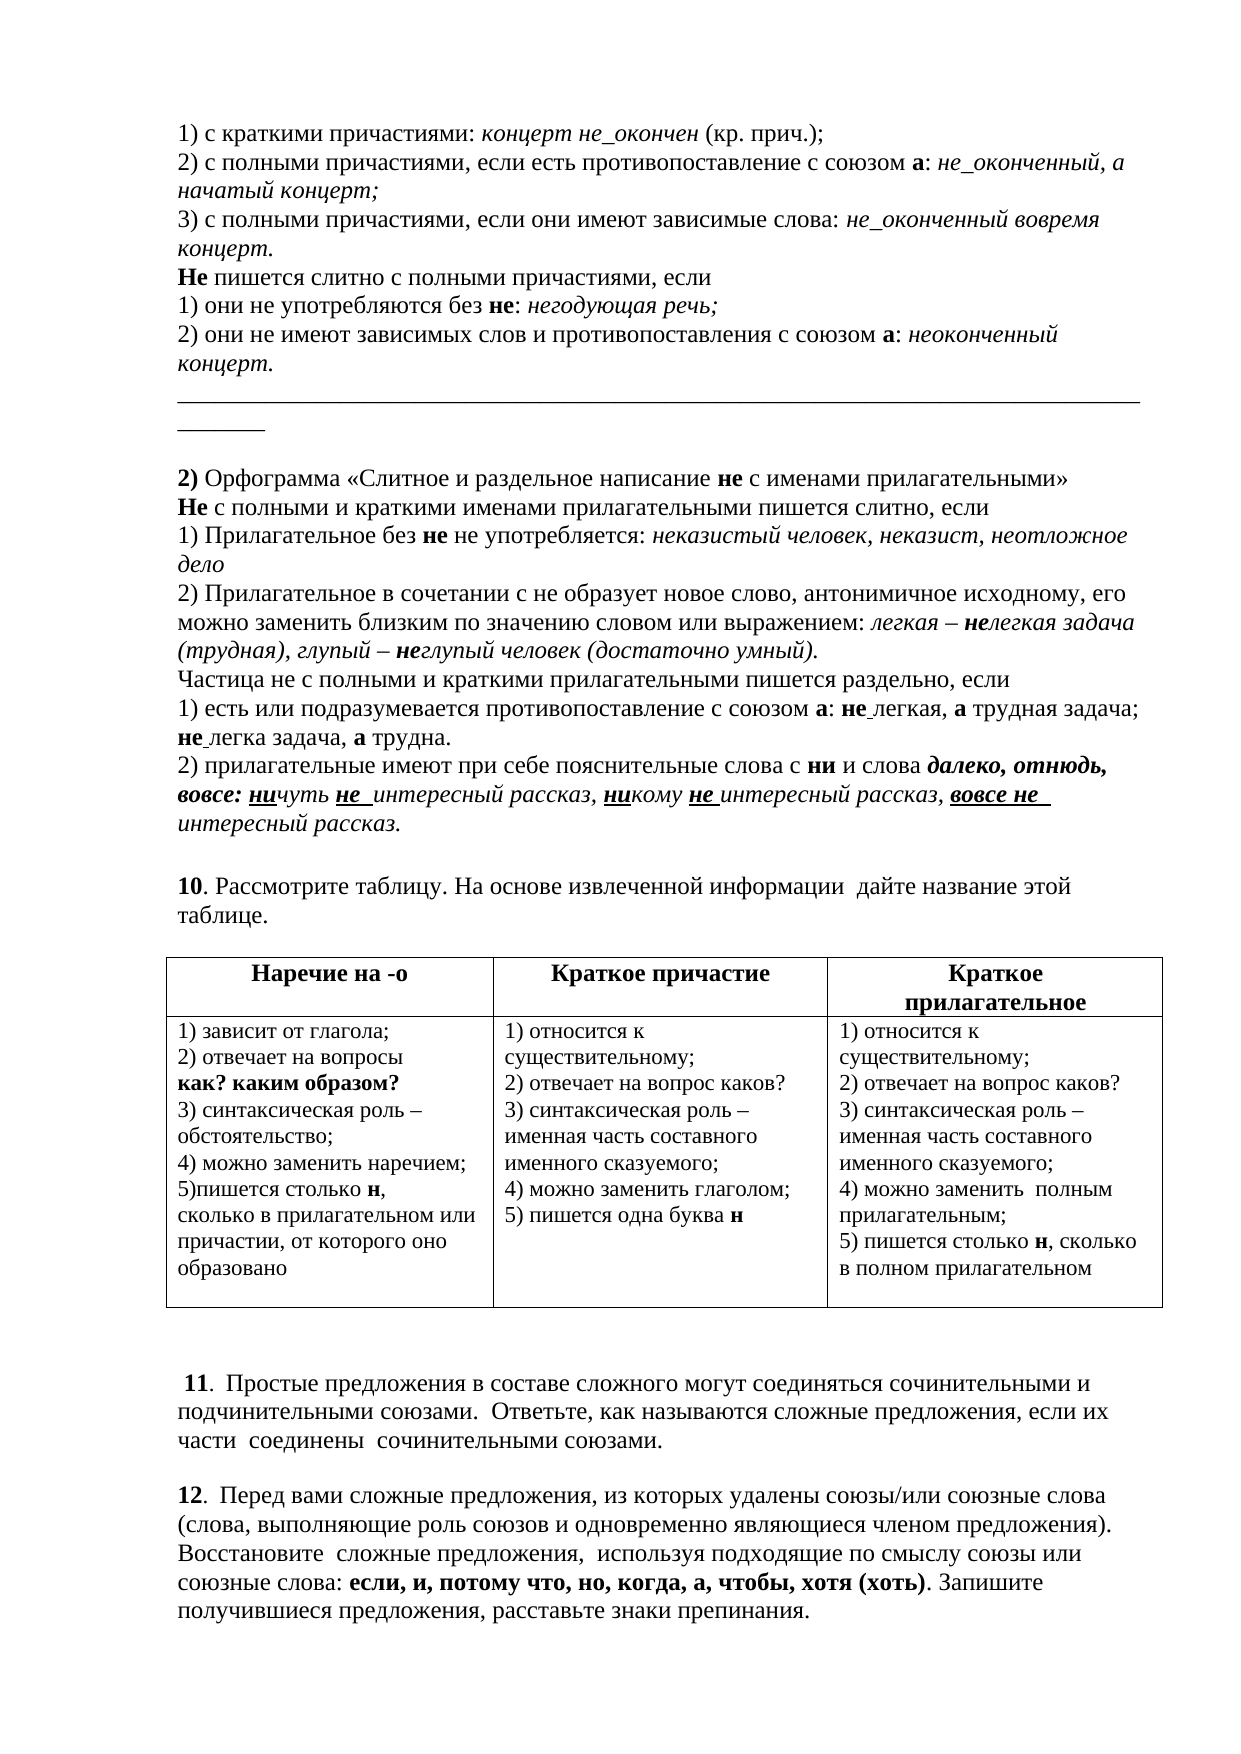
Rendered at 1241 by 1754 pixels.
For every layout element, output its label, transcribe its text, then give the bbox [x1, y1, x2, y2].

table_cell 1) относится к существительному; 2) отвечает на вопрос каков? 3) синтаксическая роль – именная часть составного именного сказуемого; 4) можно заменить глаголом; 5) пишется одна буква н [494, 1017, 827, 1307]
text 2) прилагательные имеют при себе пояснительные слова с ни и слова далеко, отнюдь, вовсе: ничуть не интересный рассказ, никому не интересный рассказ, вовсе не интересный рассказ. [177, 751, 1152, 837]
text 1) Прилагательное без не не употребляется: неказистый человек, неказист, неотложное дело [177, 521, 1152, 578]
text 3) с полными причастиями, если они имеют зависимые слова: не_оконченный вовремя концерт. [177, 204, 1152, 262]
table_header Краткое причастие [494, 958, 827, 1016]
table_cell 1) относится к существительному; 2) отвечает на вопрос каков? 3) синтаксическая роль – именная часть составного именного сказуемого; 4) можно заменить полным прилагательным; 5) пишется столько н, сколько в полном прилагательном [828, 1017, 1162, 1307]
text Не пишется слитно с полными причастиями, если [177, 262, 1152, 291]
table_cell 1) зависит от глагола; 2) отвечает на вопросы как? каким образом? 3) синтаксическая роль – обстоятельство; 4) можно заменить наречием; 5)пишется столько н, сколько в прилагательном или причастии, от которого оно образовано [167, 1017, 493, 1307]
text 2) они не имеют зависимых слов и противопоставления с союзом а: неоконченный концерт. [177, 319, 1152, 377]
text 2) Прилагательное в сочетании с не образует новое слово, антонимичное исходному, его можно заменить близким по значению словом или выражением: легкая – нелегкая задача (трудная), глупый – неглупый человек (достаточно умный). [177, 578, 1152, 664]
text 2) с полными причастиями, если есть противопоставление с союзом а: не_оконченный, а начатый концерт; [177, 147, 1152, 204]
text 1) они не употребляются без не: негодующая речь; [177, 291, 1152, 319]
text 12. Перед вами сложные предложения, из которых удалены союзы/или союзные слова (слова, выполняющие роль союзов и одновременно являющиеся членом предложения). Восстановите сложные предложения, используя подходящие по смыслу союзы или союзные слова: если, и, потому что, но, когда, а, чтобы, хотя (хоть). Запишите получившиеся предложения, расставьте знаки препинания. [177, 1480, 1152, 1624]
table_header Наречие на -о [167, 958, 493, 1016]
text 10. Рассмотрите таблицу. На основе извлеченной информации дайте название этой таблице. [177, 871, 1152, 928]
text 1) есть или подразумевается противопоставление с союзом а: не легкая, а трудная задача; не легка задача, а трудна. [177, 693, 1152, 751]
text 2) Орфограмма «Слитное и раздельное написание не с именами прилагательными» [177, 463, 1152, 492]
text Не с полными и краткими именами прилагательными пишется слитно, если [177, 492, 1152, 521]
text ____________________________________________________________________________________ [177, 377, 1152, 434]
table_header Краткое прилагательное [828, 958, 1162, 1016]
text 11. Простые предложения в составе сложного могут соединяться сочинительными и подчинительными союзами. Ответьте, как называются сложные предложения, если их части соединены сочинительными союзами. [177, 1368, 1152, 1454]
text Частица не с полными и краткими прилагательными пишется раздельно, если [177, 664, 1152, 693]
text 1) с краткими причастиями: концерт не_окончен (кр. прич.); [177, 118, 1152, 147]
